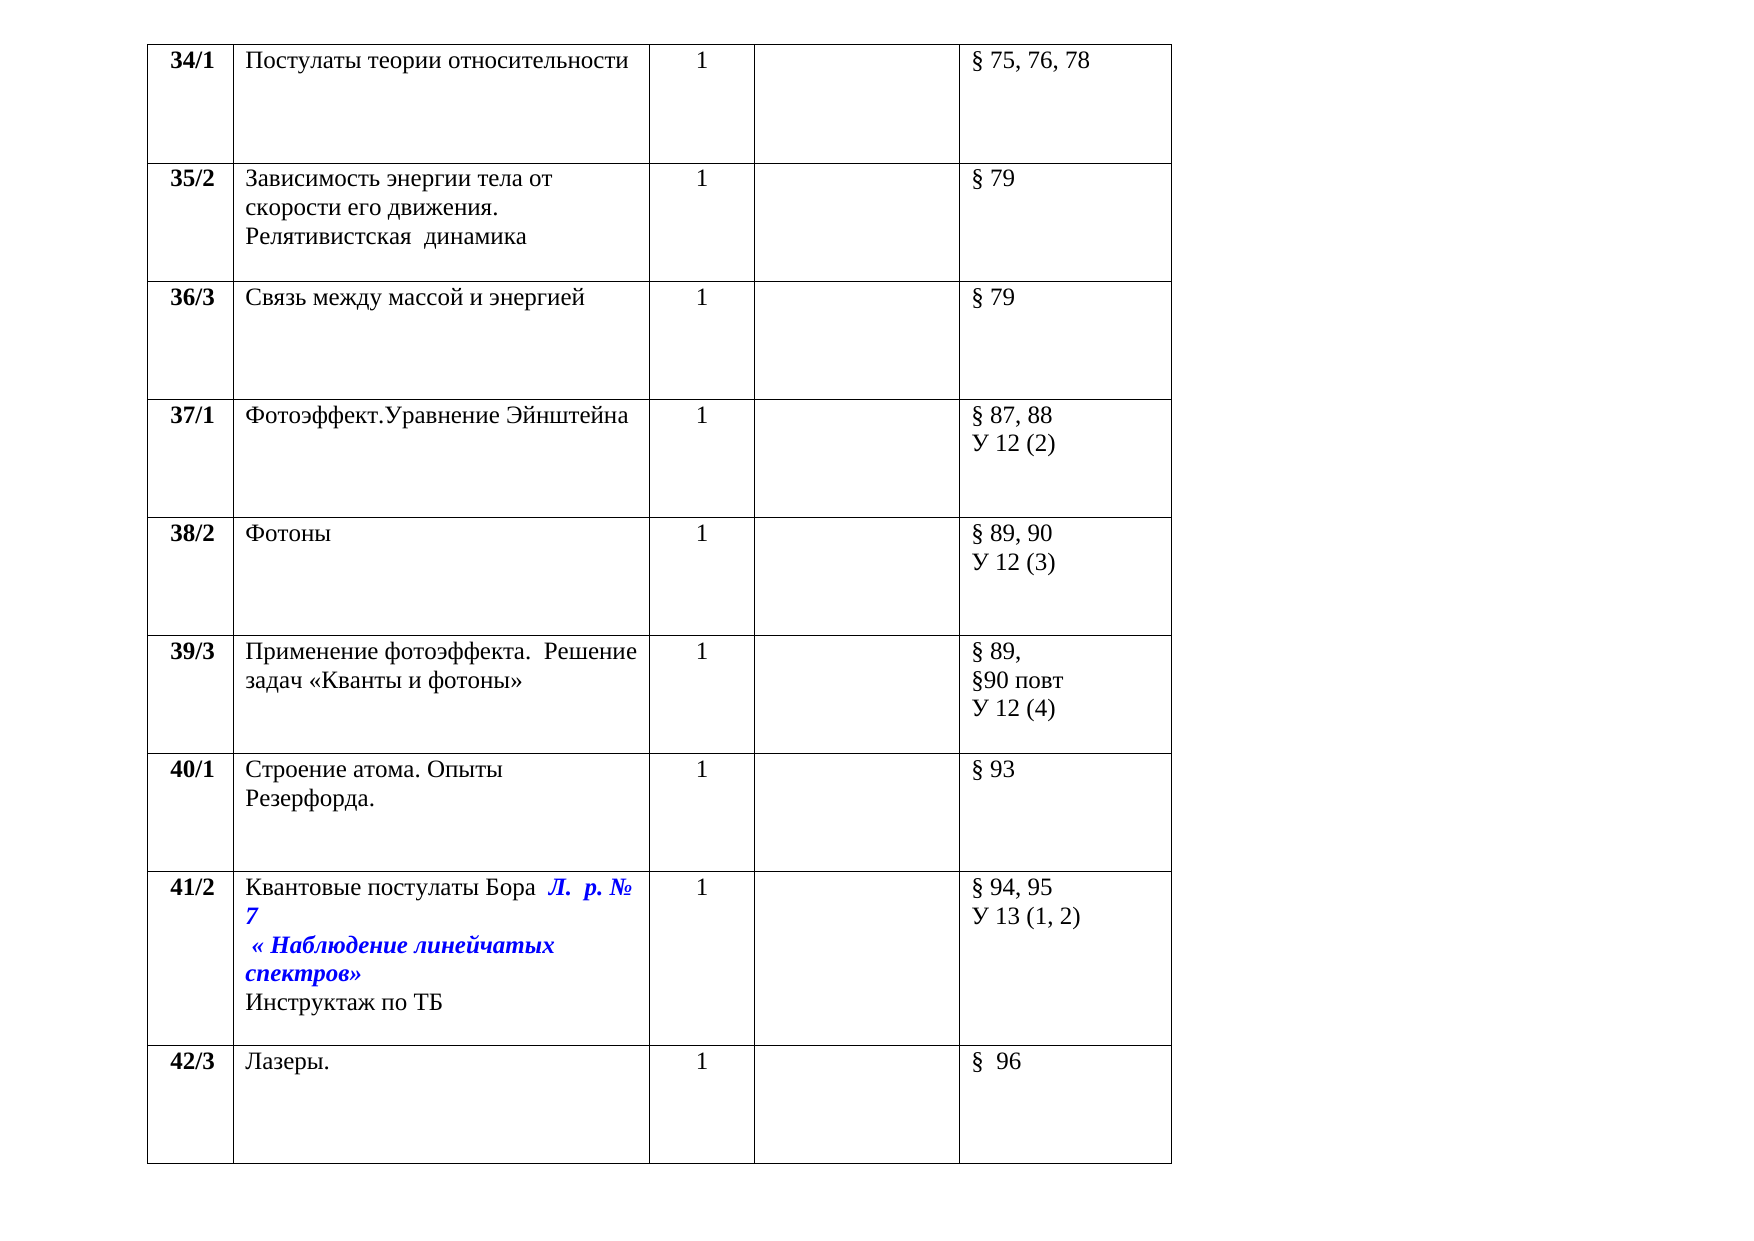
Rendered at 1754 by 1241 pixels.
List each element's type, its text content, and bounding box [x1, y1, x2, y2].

table_cell 1 [650, 400, 754, 517]
table_cell 1 [650, 45, 754, 162]
table_cell 38/2 [148, 518, 233, 635]
table_cell Применение фотоэффекта. Решение задач «Кванты и фотоны» [234, 636, 649, 753]
table_cell § 87, 88 У 12 (2) [960, 400, 1171, 517]
table_cell Зависимость энергии тела от скорости его движения. Релятивистская динамика [234, 164, 649, 281]
table_cell § 75, 76, 78 [960, 45, 1171, 162]
table_cell [755, 636, 959, 753]
table_cell 41/2 [148, 872, 233, 1045]
table_cell 1 [650, 872, 754, 1045]
table_cell 1 [650, 164, 754, 281]
table_cell [755, 45, 959, 162]
table_cell [755, 1046, 959, 1163]
table_cell 1 [650, 754, 754, 871]
table_cell Лазеры. [234, 1046, 649, 1163]
table_cell § 79 [960, 282, 1171, 399]
table_cell 40/1 [148, 754, 233, 871]
table_cell § 93 [960, 754, 1171, 871]
table_cell § 96 [960, 1046, 1171, 1163]
table_cell 36/3 [148, 282, 233, 399]
table_cell Фотоны [234, 518, 649, 635]
table_cell 1 [650, 636, 754, 753]
table_cell § 79 [960, 164, 1171, 281]
table_cell Строение атома. Опыты Резерфорда. [234, 754, 649, 871]
table_cell [755, 164, 959, 281]
table_cell 42/3 [148, 1046, 233, 1163]
table_cell Постулаты теории относительности [234, 45, 649, 162]
table_cell Связь между массой и энергией [234, 282, 649, 399]
table_cell 1 [650, 1046, 754, 1163]
table_cell 39/3 [148, 636, 233, 753]
table_cell § 94, 95 У 13 (1, 2) [960, 872, 1171, 1045]
table_cell § 89, §90 повт У 12 (4) [960, 636, 1171, 753]
table_cell Фотоэффект.Уравнение Эйнштейна [234, 400, 649, 517]
table_cell 37/1 [148, 400, 233, 517]
table_cell Квантовые постулаты Бора Л. р. № 7 « Наблюдение линейчатых спектров» Инструктаж по ТБ [234, 872, 649, 1045]
table_cell 35/2 [148, 164, 233, 281]
table_cell 1 [650, 518, 754, 635]
table_cell [755, 872, 959, 1045]
table_cell [755, 400, 959, 517]
table_cell [755, 754, 959, 871]
table_cell § 89, 90 У 12 (3) [960, 518, 1171, 635]
table_cell [755, 282, 959, 399]
table_cell [755, 518, 959, 635]
table_cell 34/1 [148, 45, 233, 162]
table_cell 1 [650, 282, 754, 399]
